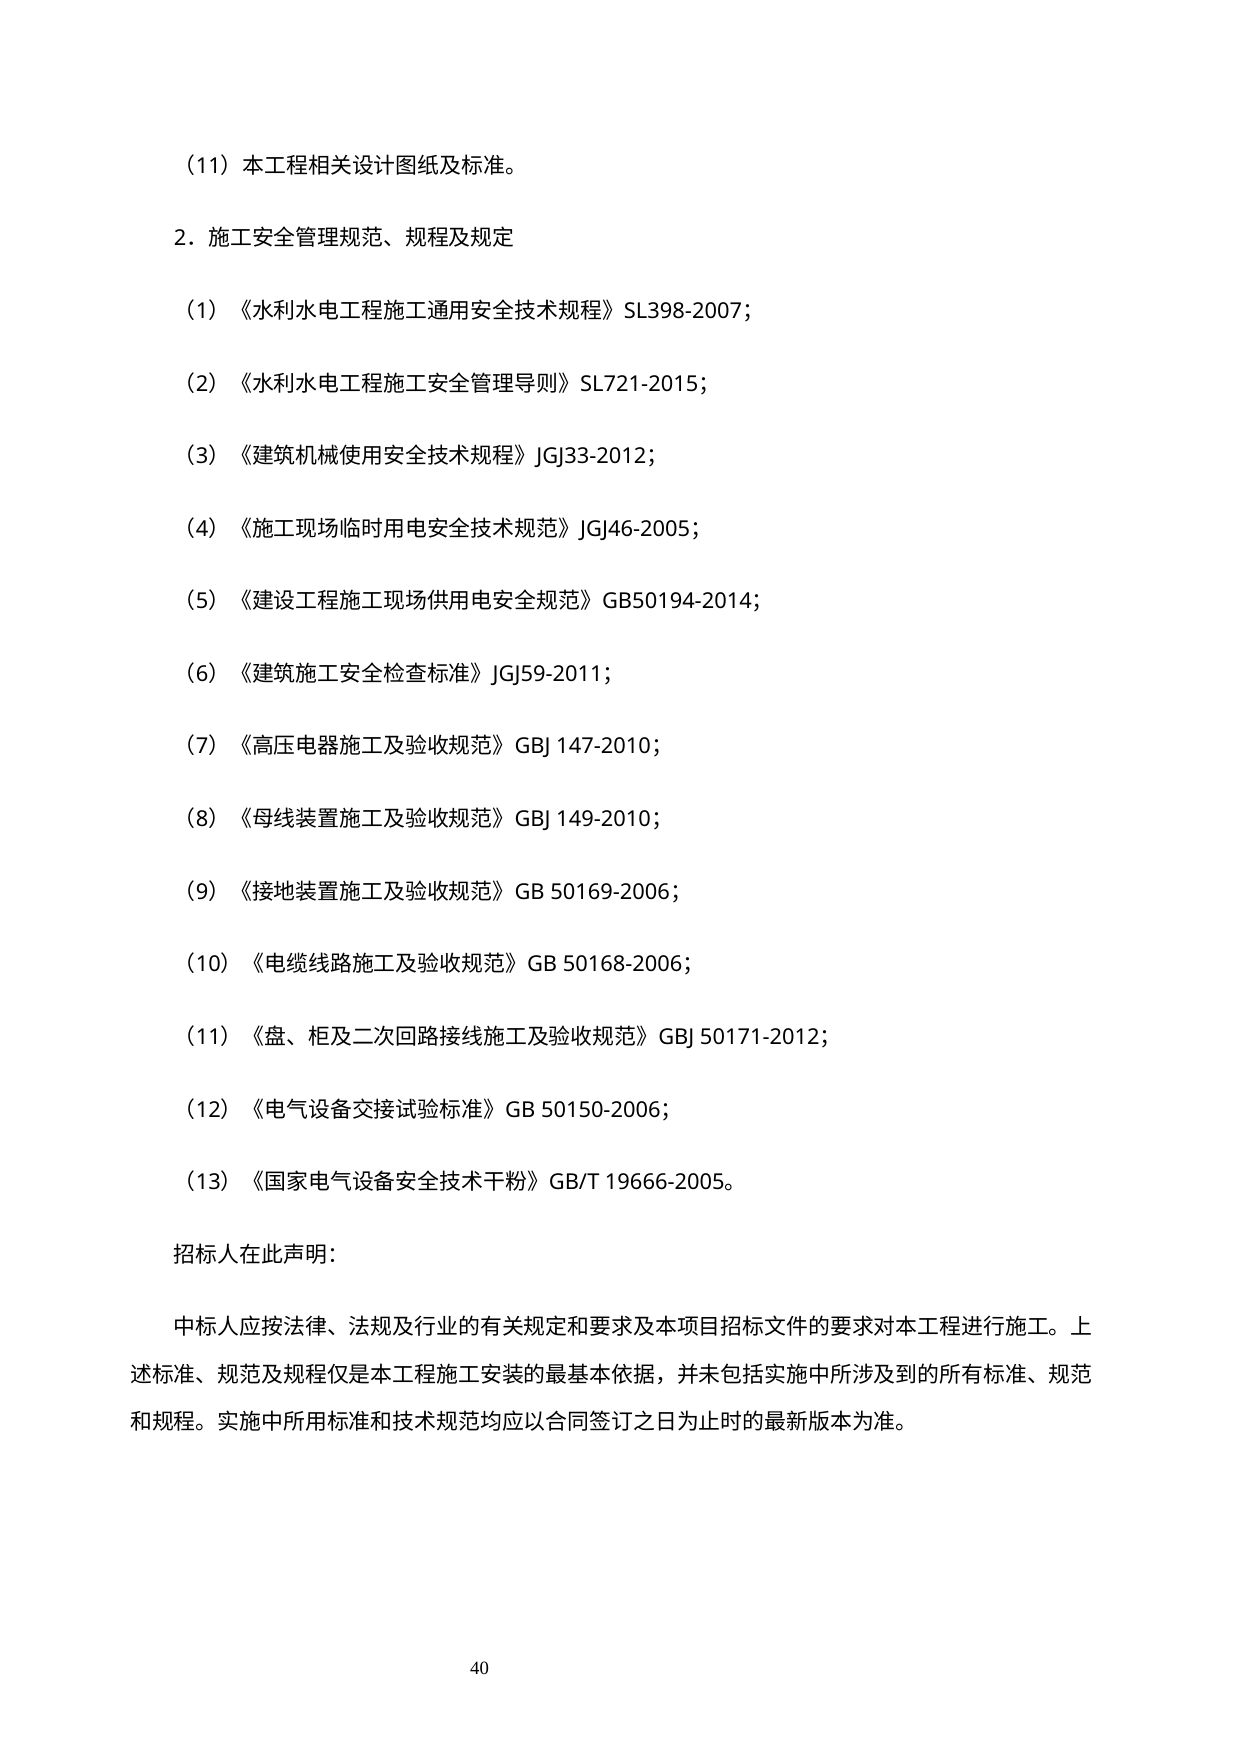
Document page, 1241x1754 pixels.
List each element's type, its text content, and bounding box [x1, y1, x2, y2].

title （1）《水利水电工程施工通用安全技术规程》SL398-2007； [130, 293, 1112, 325]
title （6）《建筑施工安全检查标准》JGJ59-2011； [130, 656, 1112, 688]
title 中标人应按法律、法规及行业的有关规定和要求及本项目招标文件的要求对本工程进行施工。上述标准、规范及规程仅是本工程施工安装的最基本依据，并未包括实施中所涉及到的所有标准、规范和规程。实施中所用标准和技术规范均应以合同签订之日为止时的最新版本为准。 [130, 1309, 1112, 1436]
title （10）《电缆线路施工及验收规范》GB 50168-2006； [130, 946, 1112, 978]
title （4）《施工现场临时用电安全技术规范》JGJ46-2005； [130, 511, 1112, 542]
title （8）《母线装置施工及验收规范》GBJ 149-2010； [130, 801, 1112, 833]
title （7）《高压电器施工及验收规范》GBJ 147-2010； [130, 728, 1112, 760]
title （2）《水利水电工程施工安全管理导则》SL721-2015； [130, 366, 1112, 397]
title 2．施工安全管理规范、规程及规定 [130, 220, 1112, 252]
title （11）本工程相关设计图纸及标准。 [130, 148, 1112, 179]
title （12）《电气设备交接试验标准》GB 50150-2006； [130, 1092, 1112, 1123]
title （11）《盘、柜及二次回路接线施工及验收规范》GBJ 50171-2012； [130, 1019, 1112, 1051]
title 招标人在此声明： [130, 1237, 1112, 1268]
title （3）《建筑机械使用安全技术规程》JGJ33-2012； [130, 438, 1112, 470]
title （9）《接地装置施工及验收规范》GB 50169-2006； [130, 874, 1112, 906]
title （5）《建设工程施工现场供用电安全规范》GB50194-2014； [130, 583, 1112, 615]
title （13）《国家电气设备安全技术干粉》GB/T 19666-2005。 [130, 1164, 1112, 1196]
